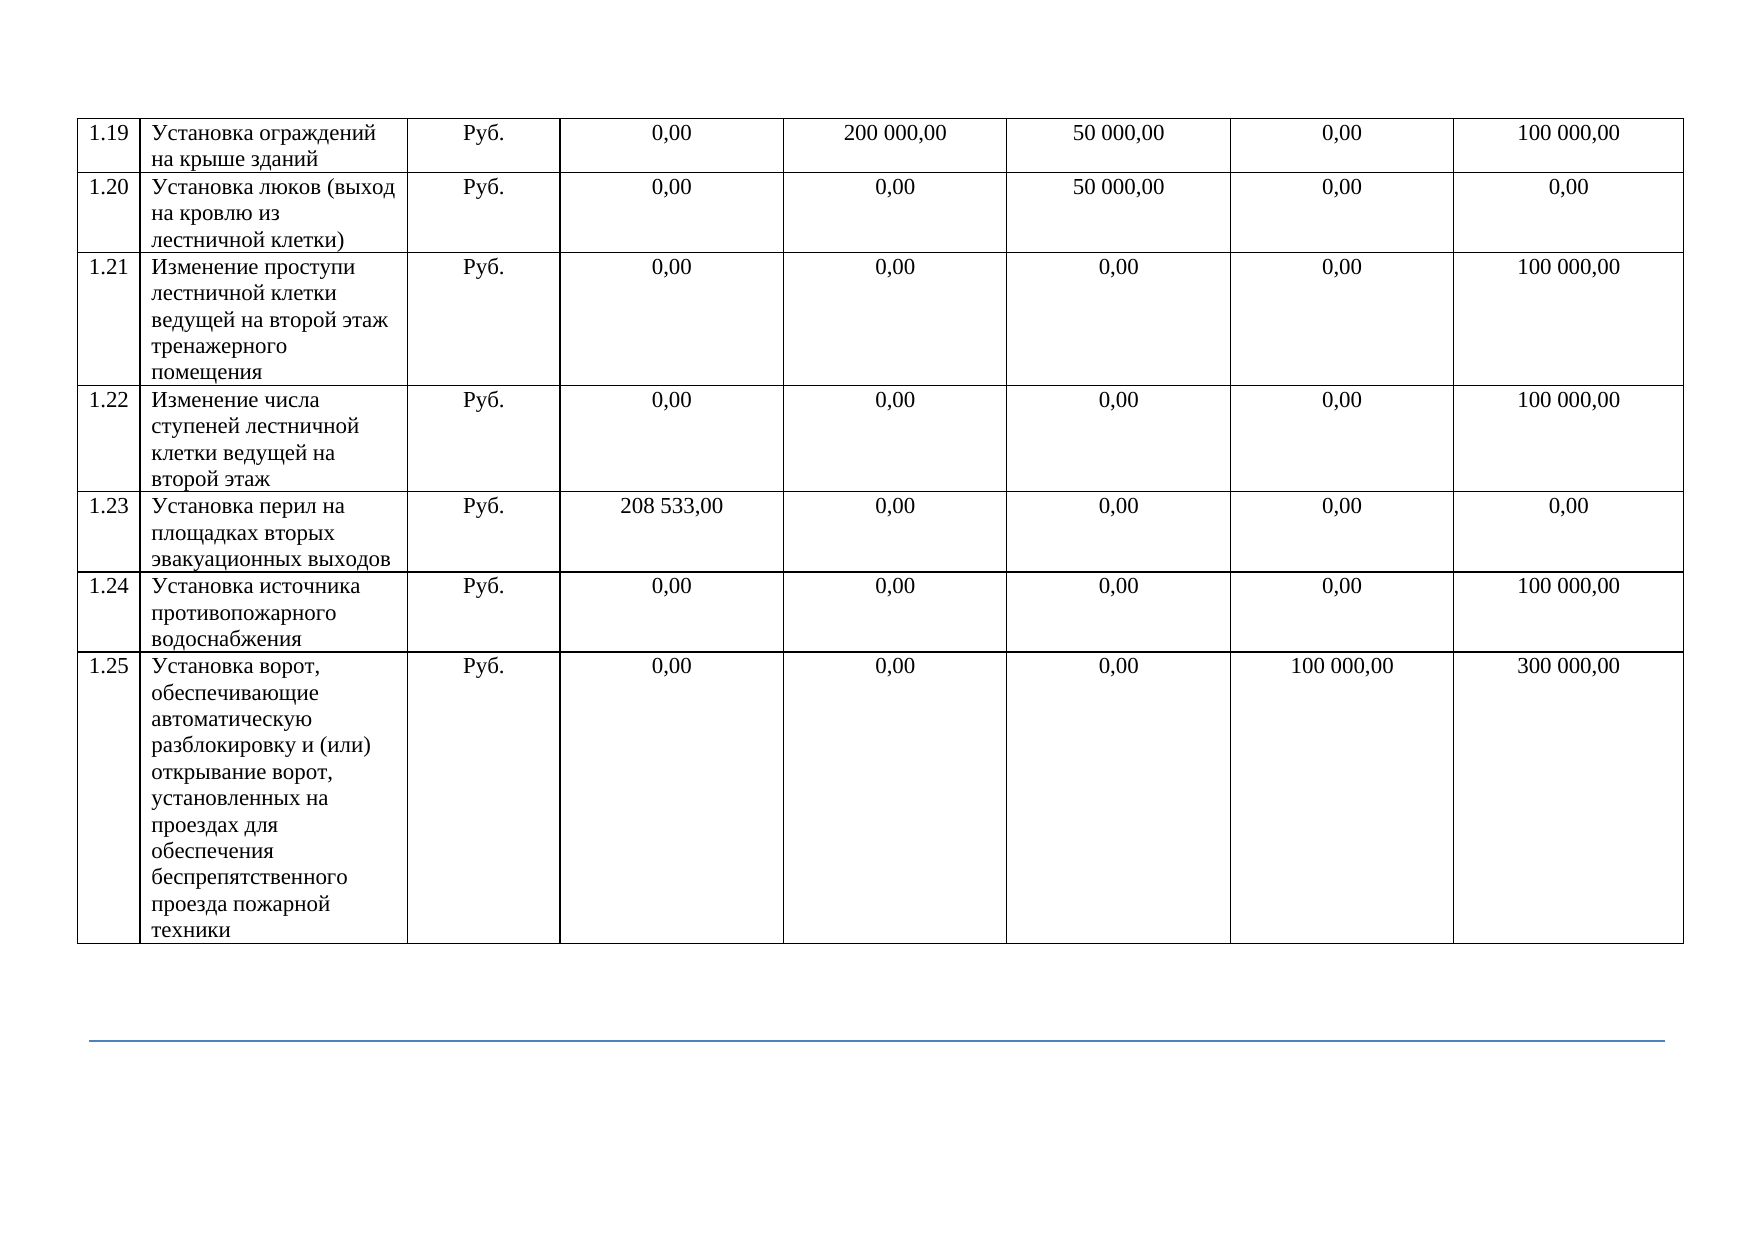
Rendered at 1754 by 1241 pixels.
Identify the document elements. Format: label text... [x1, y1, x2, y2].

table_cell Изменение проступи лестничной клетки ведущей на второй этаж тренажерного помещения [141, 253, 407, 385]
table_cell 0,00 [1007, 253, 1230, 385]
table_cell 100 000,00 [1231, 653, 1453, 942]
table_cell 0,00 [1007, 492, 1230, 571]
table_cell 0,00 [561, 253, 783, 385]
table_cell 1.23 [78, 492, 139, 571]
table_cell 0,00 [784, 173, 1006, 252]
table_cell 0,00 [561, 573, 783, 651]
table_cell 208 533,00 [561, 492, 783, 571]
table_cell 1.24 [78, 573, 139, 651]
table_cell 100 000,00 [1454, 119, 1683, 172]
table_cell Установка ворот, обеспечивающие автоматическую разблокировку и (или) открывание ворот, установленных на проездах для обеспечения беспрепятственного проезда пожарной техники [141, 653, 407, 942]
table_cell Руб. [408, 573, 559, 651]
table_cell Установка люков (выход на кровлю из лестничной клетки) [141, 173, 407, 252]
table_cell Установка ограждений на крыше зданий [141, 119, 407, 172]
table_cell 0,00 [1231, 492, 1453, 571]
table_cell Установка перил на площадках вторых эвакуационных выходов [141, 492, 407, 571]
table_cell 0,00 [561, 119, 783, 172]
table_cell 100 000,00 [1454, 253, 1683, 385]
table_cell 0,00 [784, 573, 1006, 651]
table_cell 200 000,00 [784, 119, 1006, 172]
table_cell Руб. [408, 653, 559, 942]
table_cell 300 000,00 [1454, 653, 1683, 942]
table_cell 1.22 [78, 386, 139, 491]
table_cell 0,00 [1454, 492, 1683, 571]
table_cell Руб. [408, 492, 559, 571]
table_cell 1.21 [78, 253, 139, 385]
table_cell Руб. [408, 119, 559, 172]
table_cell 0,00 [784, 386, 1006, 491]
table_cell 100 000,00 [1454, 573, 1683, 651]
table_cell 0,00 [1231, 119, 1453, 172]
table_cell 50 000,00 [1007, 119, 1230, 172]
table_cell 0,00 [561, 173, 783, 252]
table_cell 0,00 [784, 653, 1006, 942]
table_cell 0,00 [784, 492, 1006, 571]
table_cell Руб. [408, 173, 559, 252]
table_cell 0,00 [561, 653, 783, 942]
table_cell Руб. [408, 253, 559, 385]
table_cell Изменение числа ступеней лестничной клетки ведущей на второй этаж [141, 386, 407, 491]
table_cell 0,00 [1007, 386, 1230, 491]
table_cell 0,00 [1231, 253, 1453, 385]
table_cell 0,00 [561, 386, 783, 491]
table_cell 1.19 [78, 119, 139, 172]
table_cell 0,00 [1007, 653, 1230, 942]
table_cell 1.25 [78, 653, 139, 942]
table_cell 0,00 [1007, 573, 1230, 651]
table_cell 0,00 [1231, 573, 1453, 651]
table_cell Руб. [408, 386, 559, 491]
table_cell 0,00 [784, 253, 1006, 385]
table_cell 50 000,00 [1007, 173, 1230, 252]
table_cell 0,00 [1231, 173, 1453, 252]
table_cell Установка источника противопожарного водоснабжения [141, 573, 407, 651]
table_cell 0,00 [1454, 173, 1683, 252]
table_cell 0,00 [1231, 386, 1453, 491]
table_cell 100 000,00 [1454, 386, 1683, 491]
table_cell 1.20 [78, 173, 139, 252]
